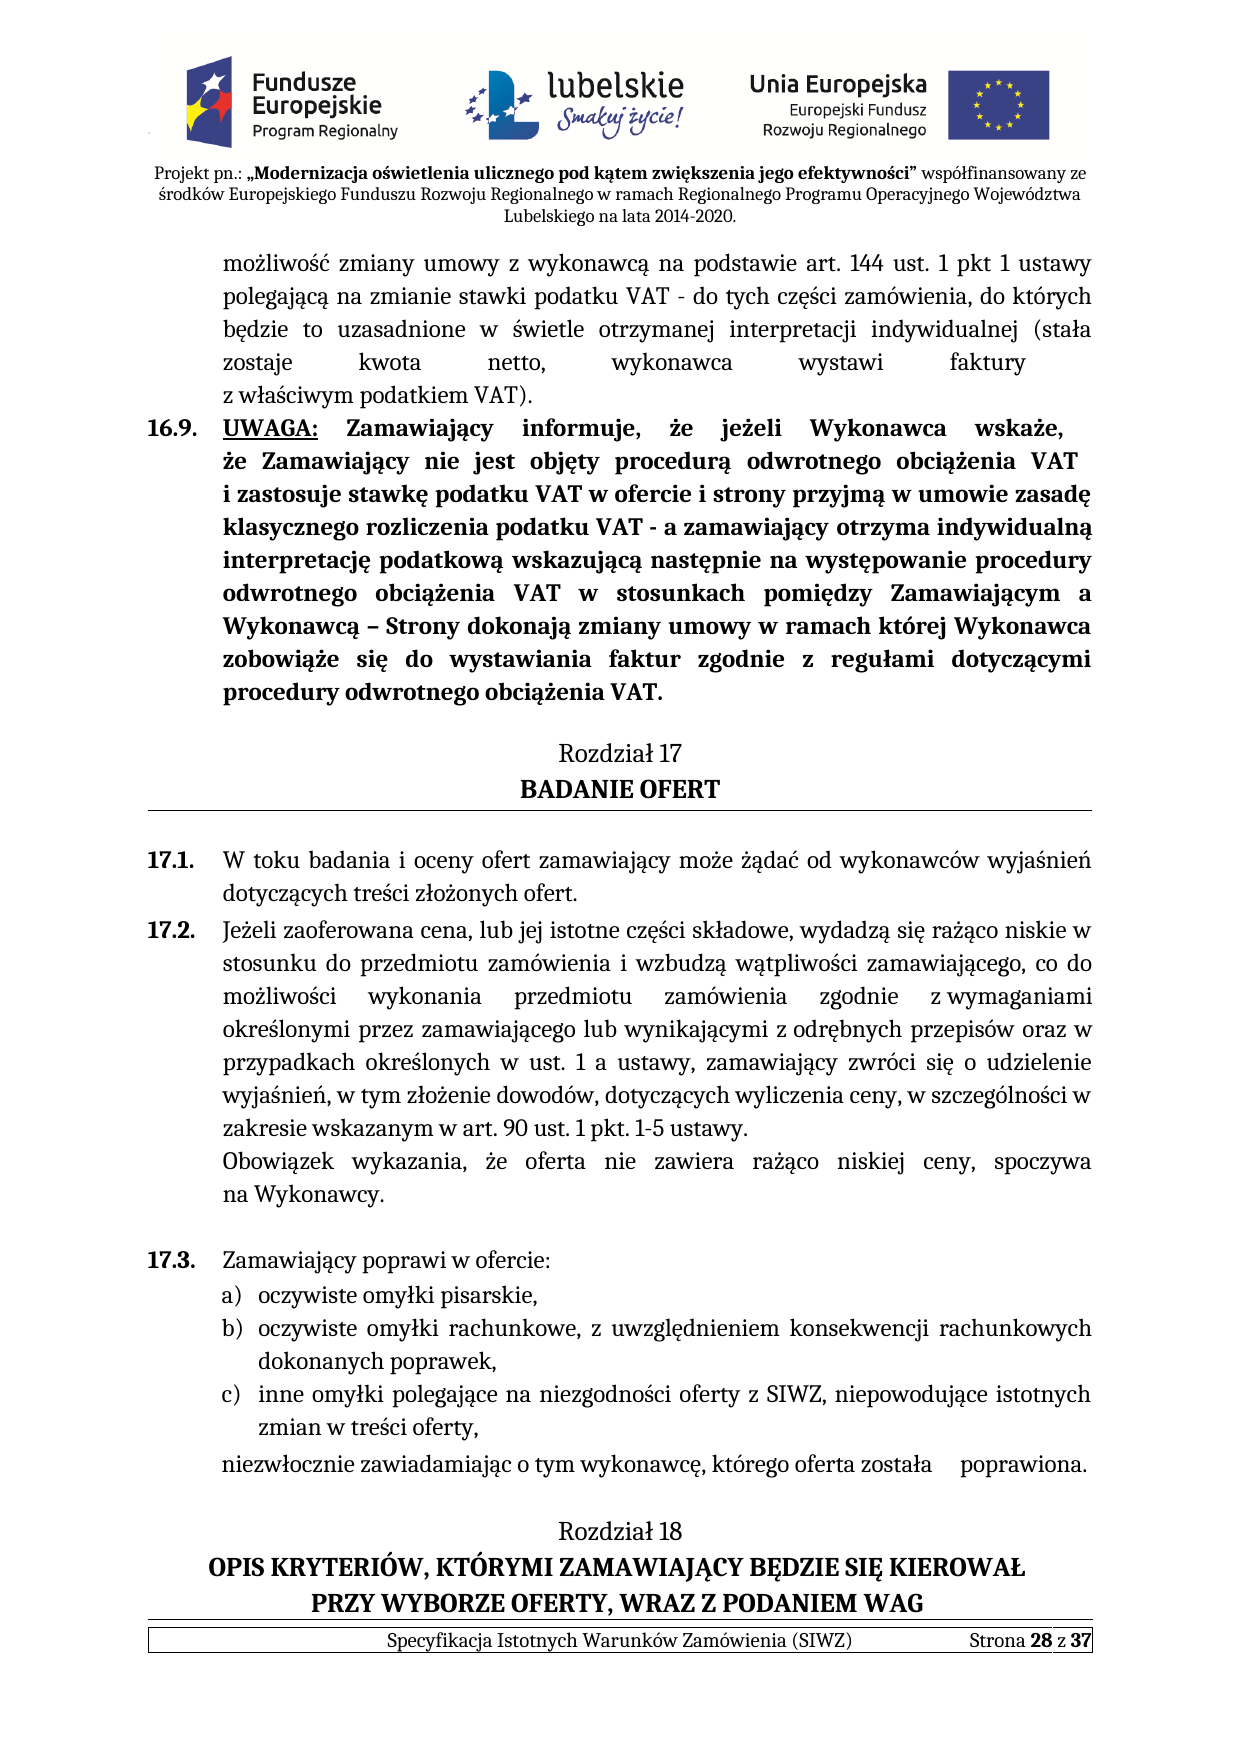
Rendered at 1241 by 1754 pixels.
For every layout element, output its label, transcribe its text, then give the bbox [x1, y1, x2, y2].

table_header Rozdział 18 OPIS KRYTERIÓW, KTÓRYMI ZAMAWIAJĄCY BĘDZIE SIĘ KIEROWAŁ PRZY WYBORZE OFERTY, WRAZ Z PODANIEM WAG TYCH KRYTERIÓW I SPOSOBU OCENY OFERT [148, 1516, 1093, 1619]
list inne omyłki polegające na niezgodności oferty z SIWZ, niepowodujące istotnych zmian w treści oferty, [221, 1380, 1093, 1442]
list oczywiste omyłki pisarskie, [221, 1281, 1093, 1310]
text niezwłocznie zawiadamiając o tym wykonawcę, którego oferta została poprawiona. [183, 1450, 1093, 1479]
table_header Rozdział 17 BADANIE OFERT [148, 738, 1092, 809]
list UWAGA: Zamawiający informuje, że jeżeli Wykonawca wskaże, że Zamawiający nie jest objęty procedurą odwrotnego obciążenia VAT i zastosuje stawkę podatku VAT w ofercie i strony przyjmą w umowie zasadę klasycznego rozliczenia podatku VAT - a zamawiający otrzyma indywidualną interpretację podatkową wskazującą następnie na występowanie procedury odwrotnego obciążenia VAT w stosunkach pomiędzy Zamawiającym a Wykonawcą – Strony dokonają zmiany umowy w ramach której Wykonawca zobowiąże się do wystawiania faktur zgodnie z regułami dotyczącymi procedury odwrotnego obciążenia VAT. [148, 414, 1093, 707]
picture [147, 33, 1092, 163]
list Zamawiający poprawi w ofercie: [148, 1246, 1093, 1275]
list W toku badania i oceny ofert zamawiający może żądać od wykonawców wyjaśnień dotyczących treści złożonych ofert. [148, 846, 1093, 907]
list Jeżeli zaoferowana cena, lub jej istotne części składowe, wydadzą się rażąco niskie w stosunku do przedmiotu zamówienia i wzbudzą wątpliwości zamawiającego, co do możliwości wykonania przedmiotu zamówienia zgodnie z wymaganiami określonymi przez zamawiającego lub wynikającymi z odrębnych przepisów oraz w przypadkach określonych w ust. 1 a ustawy, zamawiający zwróci się o udzielenie wyjaśnień, w tym złożenie dowodów, dotyczących wyliczenia ceny, w szczególności w zakresie wskazanym w art. 90 ust. 1 pkt. 1-5 ustawy. [148, 916, 1093, 1143]
text Obowiązek wykazania, że oferta nie zawiera rażąco niskiej ceny, spoczywa na Wykonawcy. [223, 1147, 1093, 1209]
list oczywiste omyłki rachunkowe, z uwzględnieniem konsekwencji rachunkowych dokonanych poprawek, [221, 1314, 1093, 1376]
